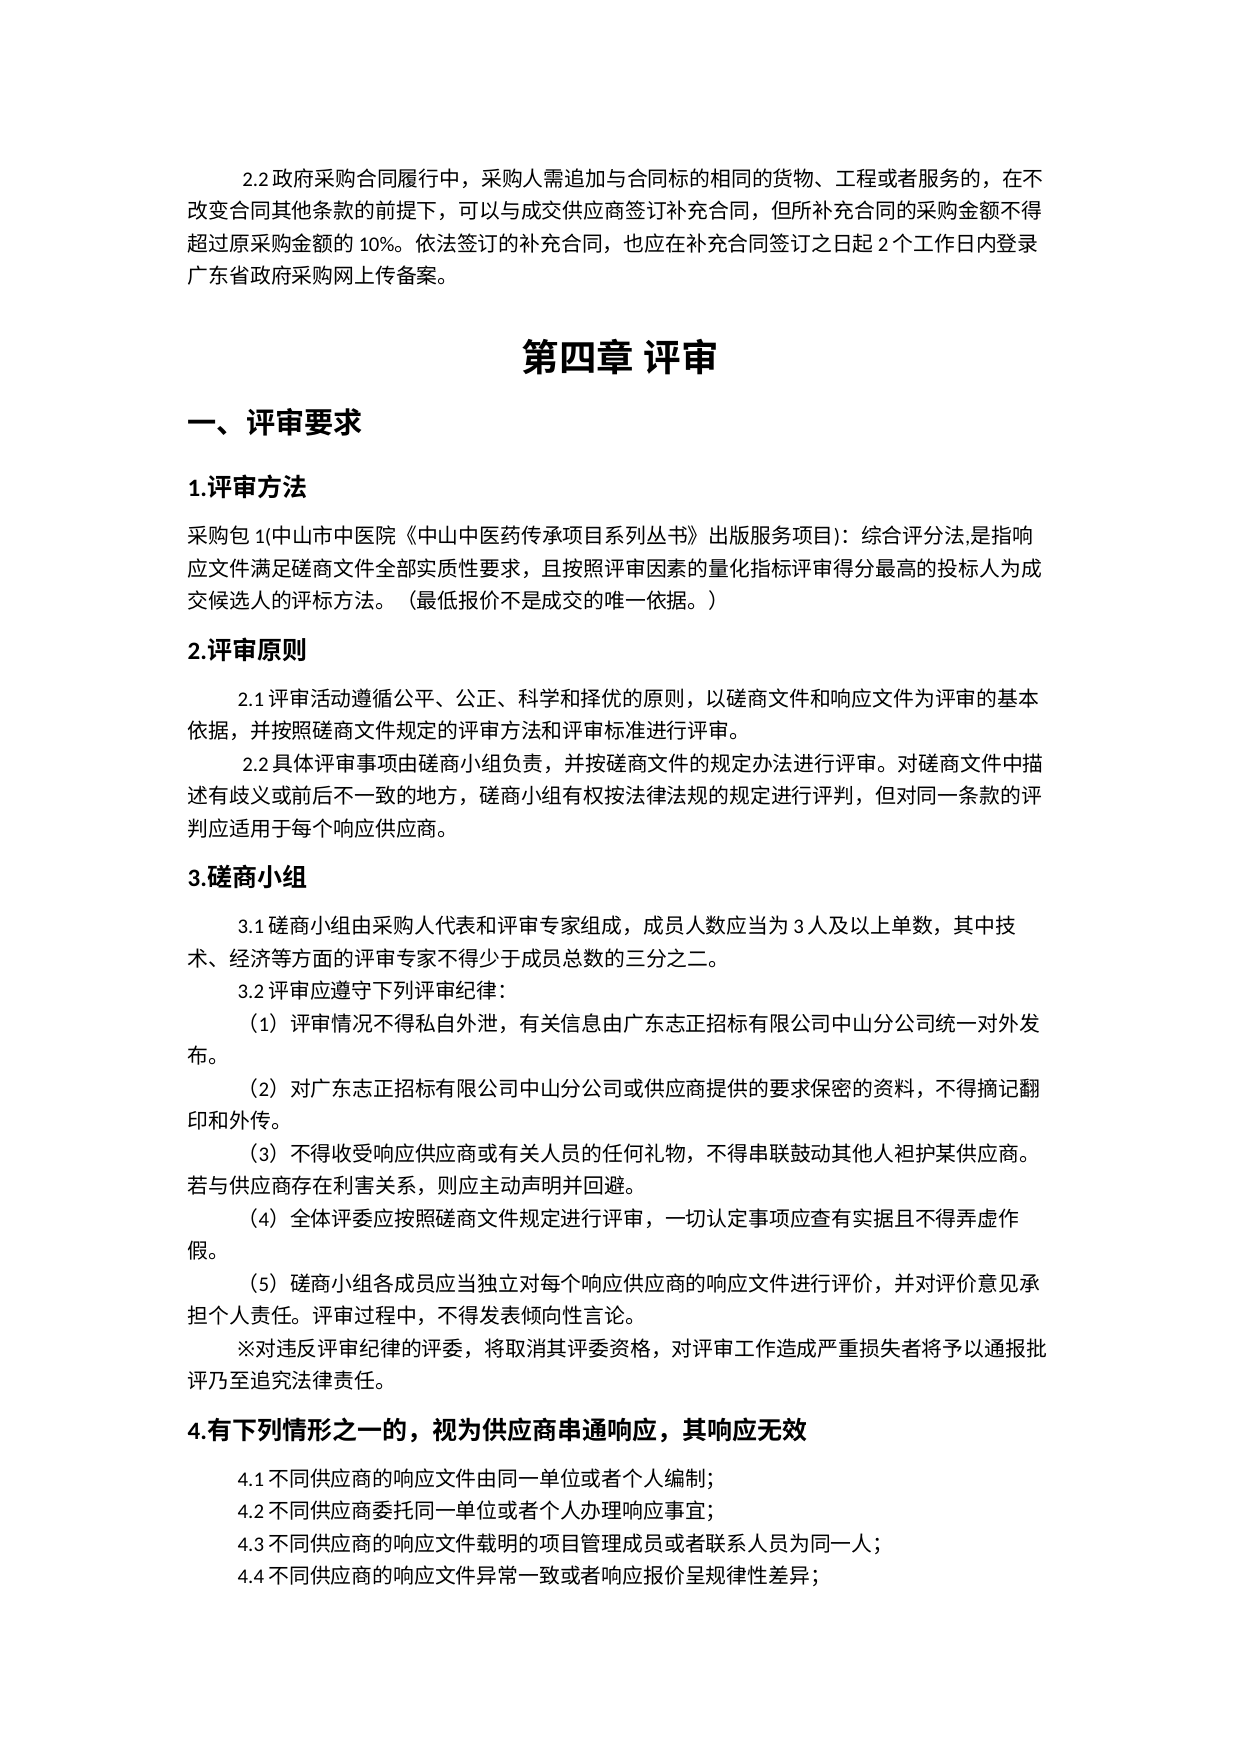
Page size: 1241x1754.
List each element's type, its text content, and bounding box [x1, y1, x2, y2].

text 2.评审原则 [187, 617, 1053, 682]
text 3.2评审应遵守下列评审纪律： [187, 974, 1053, 1007]
text 4.2不同供应商委托同一单位或者个人办理响应事宜； [187, 1494, 1053, 1527]
text 采购包1(中山市中医院《中山中医药传承项目系列丛书》出版服务项目)：综合评分法,是指响应文件满足磋商文件全部实质性要求，且按照评审因素的量化指标评审得分最高的投标人为成交候选人的评标方法。（最低报价不是成交的唯一依据。） [187, 519, 1053, 617]
text 3.1磋商小组由采购人代表和评审专家组成，成员人数应当为3人及以上单数，其中技术、经济等方面的评审专家不得少于成员总数的三分之二。 [187, 909, 1053, 974]
text 3.磋商小组 [187, 844, 1053, 909]
text （2）对广东志正招标有限公司中山分公司或供应商提供的要求保密的资料，不得摘记翻印和外传。 [187, 1072, 1053, 1137]
text 4.3不同供应商的响应文件载明的项目管理成员或者联系人员为同一人； [187, 1527, 1053, 1559]
text 1.评审方法 [187, 454, 1053, 519]
text 4.有下列情形之一的，视为供应商串通响应，其响应无效 [187, 1397, 1053, 1462]
text 2.2具体评审事项由磋商小组负责，并按磋商文件的规定办法进行评审。对磋商文件中描述有歧义或前后不一致的地方，磋商小组有权按法律法规的规定进行评判，但对同一条款的评判应适用于每个响应供应商。 [187, 747, 1053, 844]
text （1）评审情况不得私自外泄，有关信息由广东志正招标有限公司中山分公司统一对外发布。 [187, 1007, 1053, 1072]
text 第四章 评审 [187, 324, 1053, 389]
text ※对违反评审纪律的评委，将取消其评委资格，对评审工作造成严重损失者将予以通报批评乃至追究法律责任。 [187, 1332, 1053, 1397]
text 4.4不同供应商的响应文件异常一致或者响应报价呈规律性差异； [187, 1559, 1053, 1592]
text 2.1评审活动遵循公平、公正、科学和择优的原则，以磋商文件和响应文件为评审的基本依据，并按照磋商文件规定的评审方法和评审标准进行评审。 [187, 682, 1053, 747]
text 4.1不同供应商的响应文件由同一单位或者个人编制； [187, 1462, 1053, 1494]
text （5）磋商小组各成员应当独立对每个响应供应商的响应文件进行评价，并对评价意见承担个人责任。评审过程中，不得发表倾向性言论。 [187, 1267, 1053, 1332]
text 2.2政府采购合同履行中，采购人需追加与合同标的相同的货物、工程或者服务的，在不改变合同其他条款的前提下，可以与成交供应商签订补充合同，但所补充合同的采购金额不得超过原采购金额的10%。依法签订的补充合同，也应在补充合同签订之日起2个工作日内登录广东省政府采购网上传备案。 [187, 162, 1053, 292]
text 一、评审要求 [187, 389, 1053, 454]
text （3）不得收受响应供应商或有关人员的任何礼物，不得串联鼓动其他人袒护某供应商。若与供应商存在利害关系，则应主动声明并回避。 [187, 1137, 1053, 1202]
text （4）全体评委应按照磋商文件规定进行评审，一切认定事项应查有实据且不得弄虚作假。 [187, 1202, 1053, 1267]
